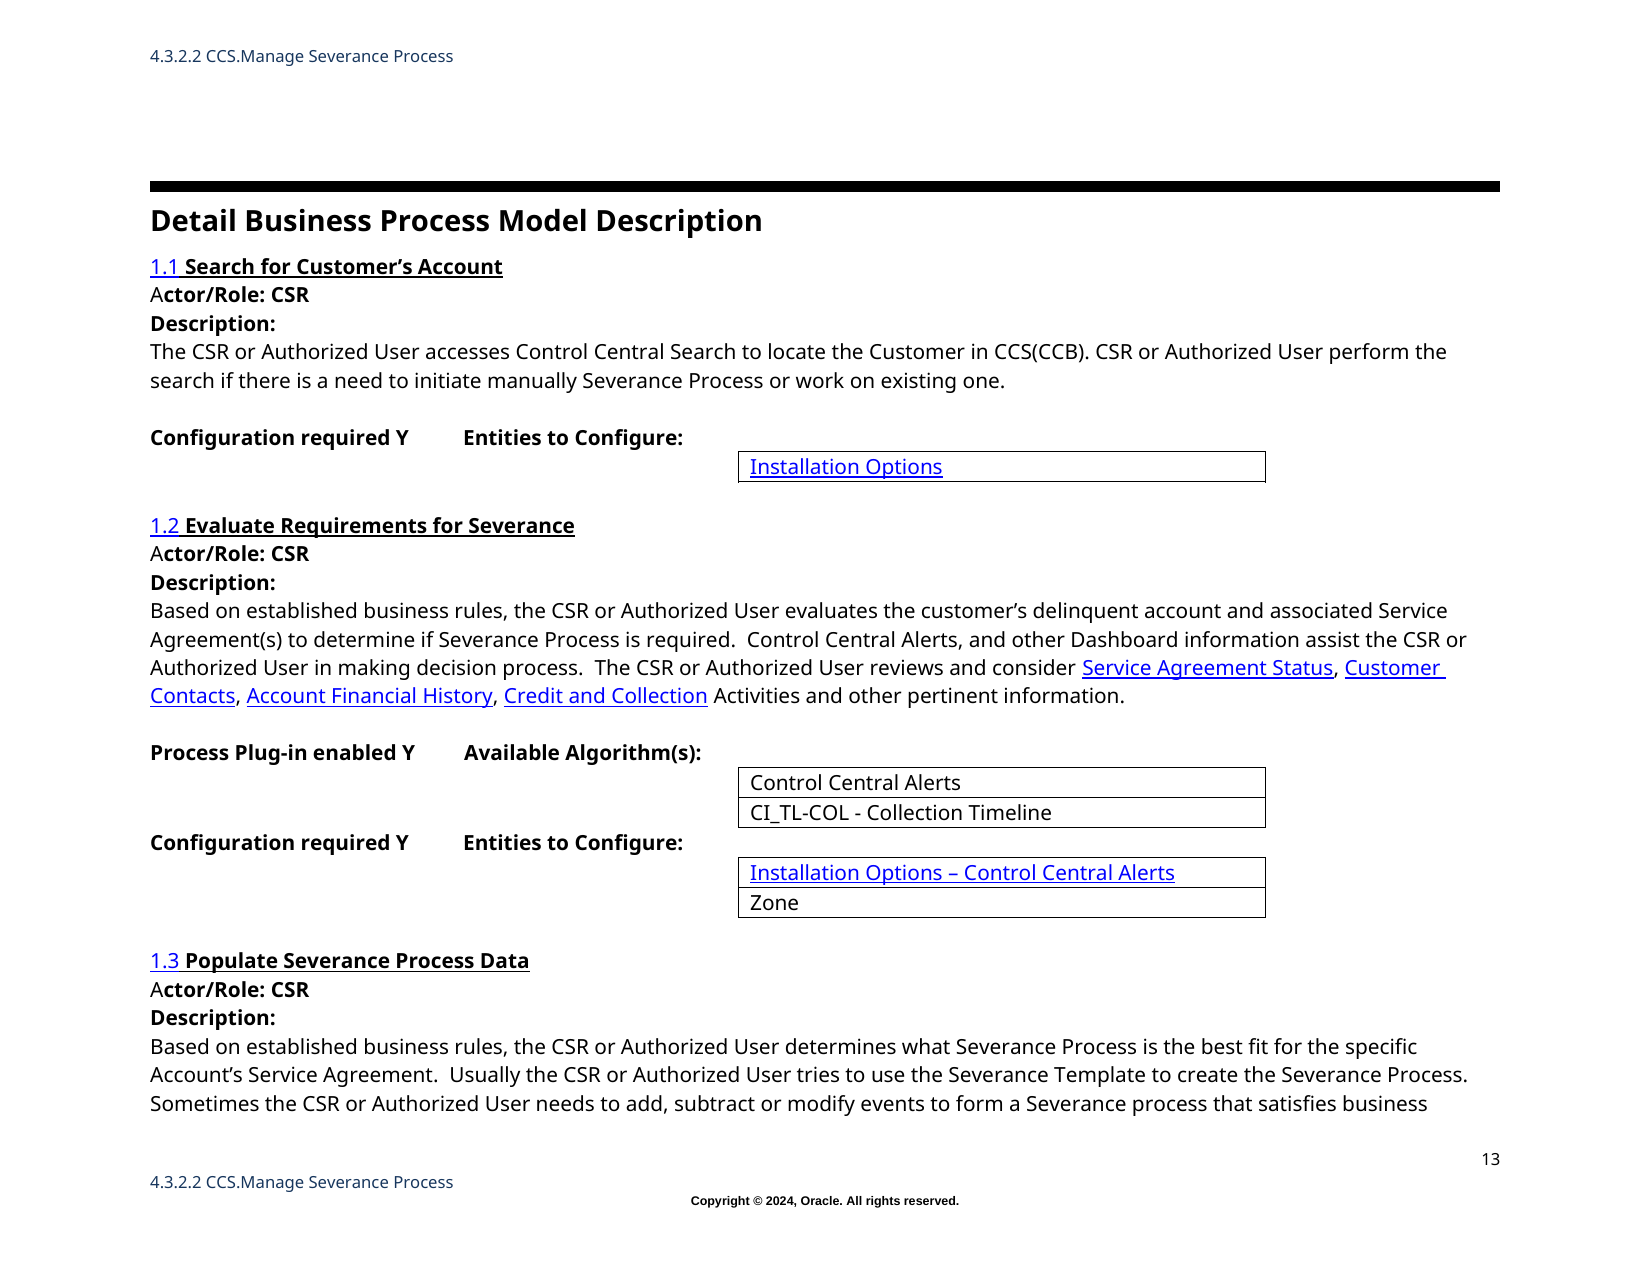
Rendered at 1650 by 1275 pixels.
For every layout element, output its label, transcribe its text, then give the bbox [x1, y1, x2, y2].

text Configuration required Y Entities to Configure: [150, 423, 1500, 451]
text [150, 1032, 1500, 1117]
text Actor/Role: CSR [150, 975, 1500, 1003]
text 1.2 Evaluate Requirements for Severance [150, 511, 1500, 539]
text 1.1 Search for Customer’s Account [150, 252, 1500, 281]
table_header Control Central Alerts [739, 768, 1265, 797]
text Description: [150, 1003, 1500, 1032]
text Process Plug-in enabled Y Available Algorithm(s): [150, 738, 1500, 767]
text Actor/Role: CSR [150, 281, 1500, 309]
text 1.3 Populate Severance Process Data [150, 947, 1500, 975]
text Description: [150, 568, 1500, 596]
text Description: [150, 309, 1500, 337]
table_cell CI_TL-COL - Collection Timeline [739, 798, 1265, 827]
text Actor/Role: CSR [150, 539, 1500, 568]
table_header Installation Options [739, 452, 1265, 481]
subtitle Detail Business Process Model Description [150, 192, 1500, 240]
table_cell Zone [739, 888, 1265, 917]
text Based on established business rules, the CSR or Authorized User evaluates the customer’s delinquent account and associated Service Agreement(s) to determine if Severance Process is required. Control Central Alerts, and other Dashboard information assist the CSR or Authorized User in making decision process. The CSR or Authorized User reviews and consider Service Agreement Status, Customer Contacts, Account Financial History, Credit and Collection Activities and other pertinent information. [150, 596, 1500, 710]
table_header Installation Options – Control Central Alerts [739, 858, 1265, 887]
text The CSR or Authorized User accesses Control Central Search to locate the Customer in CCS(CCB). CSR or Authorized User perform the search if there is a need to initiate manually Severance Process or work on existing one. [150, 337, 1500, 394]
text Configuration required Y Entities to Configure: [150, 828, 1500, 857]
